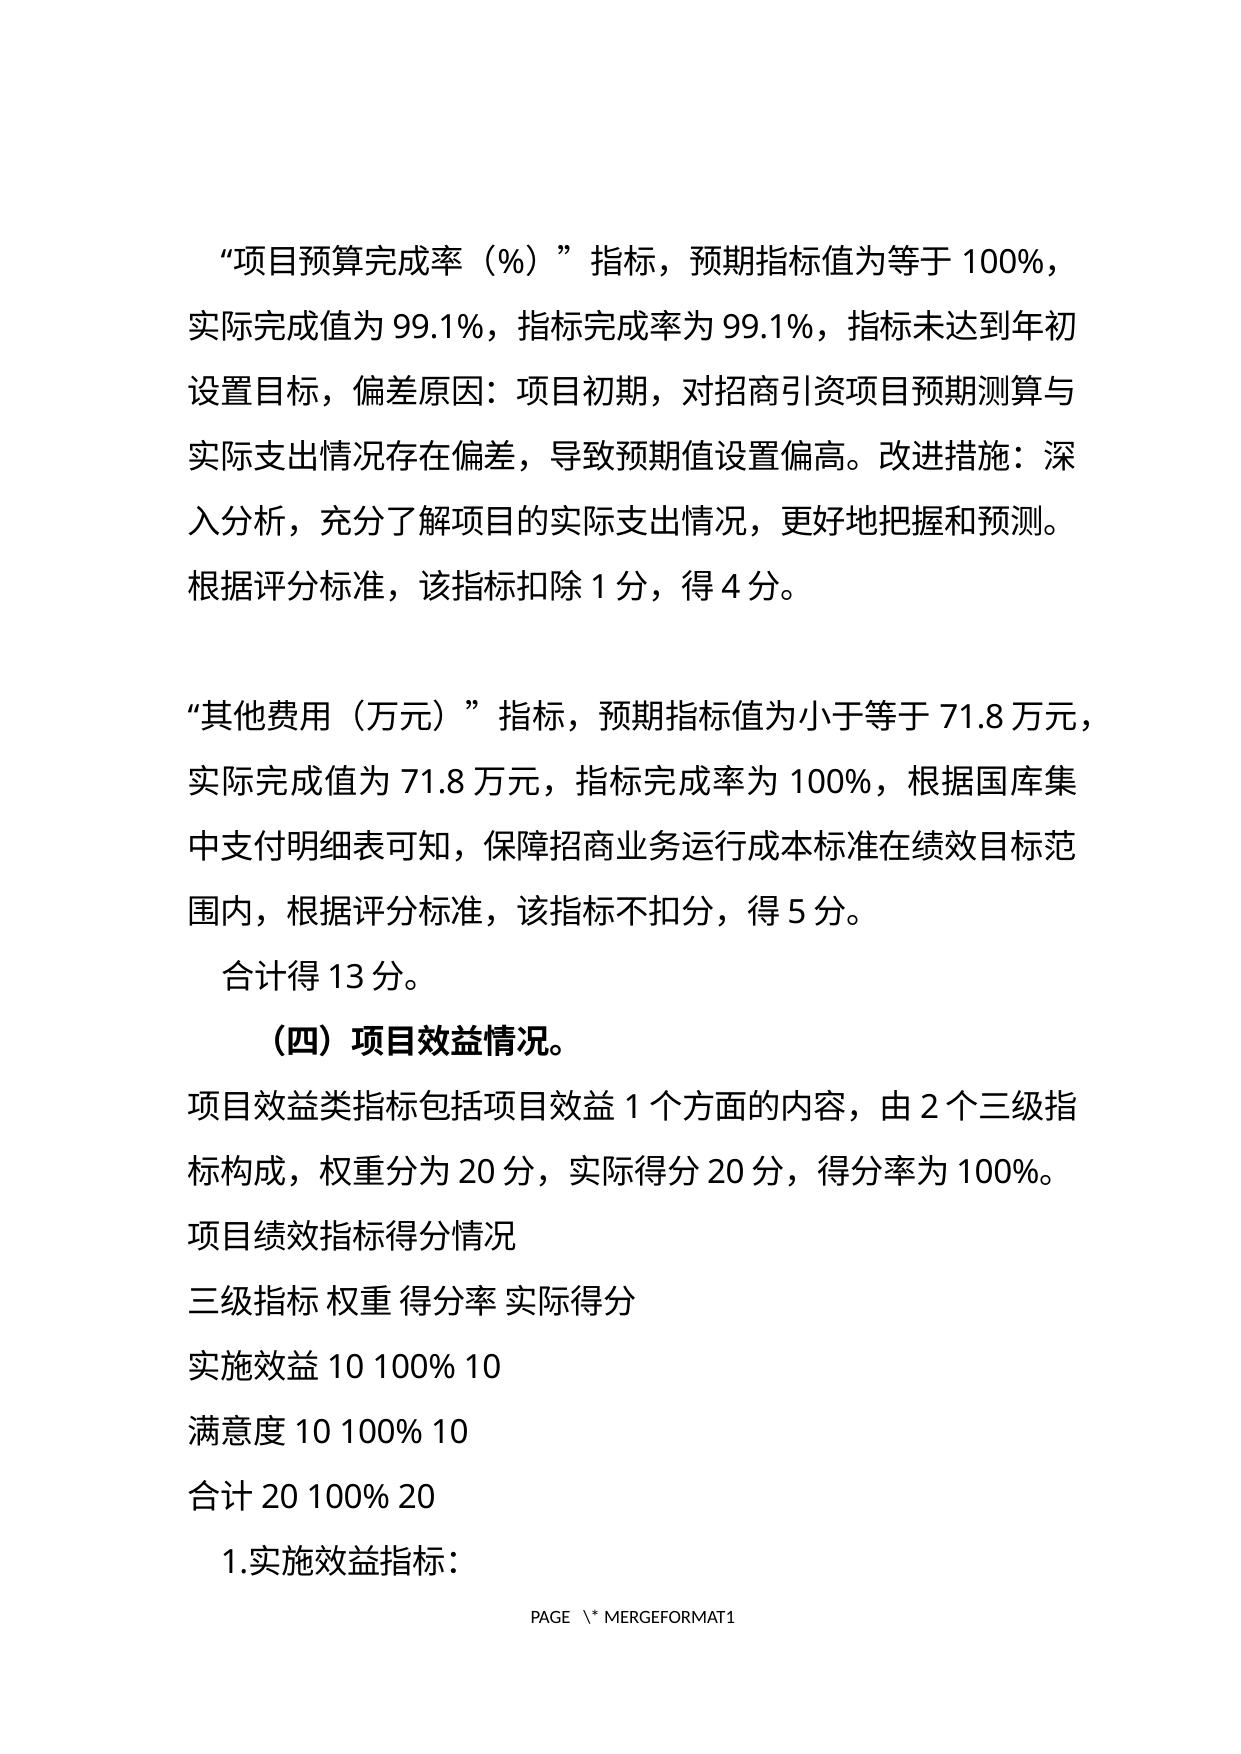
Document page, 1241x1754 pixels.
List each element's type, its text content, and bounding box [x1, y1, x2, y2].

text （四）项目效益情况。 [187, 1007, 1078, 1072]
text 项目产出类指标包括产出数量、产出质量、产出时效、产出成本四方面的内容，由4个三级指标构成，权重分为45分，实际得分43分，得分率为95.56%。 项目产出指标得分情况 三级指标 权重 得分率 实际得分 产出数量 10 100% 10 产出质量 10 100% 10 产出时效 10 100% 10 成本情况 15 86.67% 13 合计 45 95.56% 43 （1）对于“产出数量” “外出招商次数（批次）”指标，预期指标值为大于等于12批次，实际完成值为12批次，指标完成率为100%，与预期目标一致，根据评分标准，该指标不扣分，得10分。 （2）对于“产出质量” “项目管理合格率（%）”指标，预期指标值为等于100%，实际完成值为100%，指标完成率为100%，与预期目标一致，根据评分标准，该指标不扣分，得10分。 （3）对于“产出时效”： “项目完成时间”指标，预期指标值为等于2024年12月10日前 ，实际完成值为2024年12月23日，指标完成率为98%，与预期目标不一致，偏差原因：项目初期，对项目进度的预估存在偏差，项目进度低于初期预估，导致项目完成时间设置偏早。改进措施：深入分析，充分了解项目实时进度变化，更好地把握和预测项目完工时间。根据评分标准，该指标不扣分，得10分。 （4）对于“产出成本”： “招商差旅费（万元）”指标，预期指标值为小于等于37.2万元，实际完成值为36.23万元，指标完成率为97.35%，偏差原因：项目初期，对招商差旅费预期测算与实际支出情况存在偏差，导致预期值设置偏高。改进措施：深入分析，充分了解招商差旅费的实际支出情况，更好地把握和预测。该指标完成值未达到年初设置的目标，根据评分标准，该指标扣除1分，得4分。 “项目预算完成率（%）”指标，预期指标值为等于100%，实际完成值为99.1%，指标完成率为99.1%，指标未达到年初设置目标，偏差原因：项目初期，对招商引资项目预期测算与实际支出情况存在偏差，导致预期值设置偏高。改进措施：深入分析，充分了解项目的实际支出情况，更好地把握和预测。根据评分标准，该指标扣除1分，得4分。 “其他费用（万元）”指标，预期指标值为小于等于71.8万元，实际完成值为71.8万元，指标完成率为100%，根据国库集中支付明细表可知，保障招商业务运行成本标准在绩效目标范围内，根据评分标准，该指标不扣分，得5分。 合计得13分。 [187, 617, 1078, 1007]
